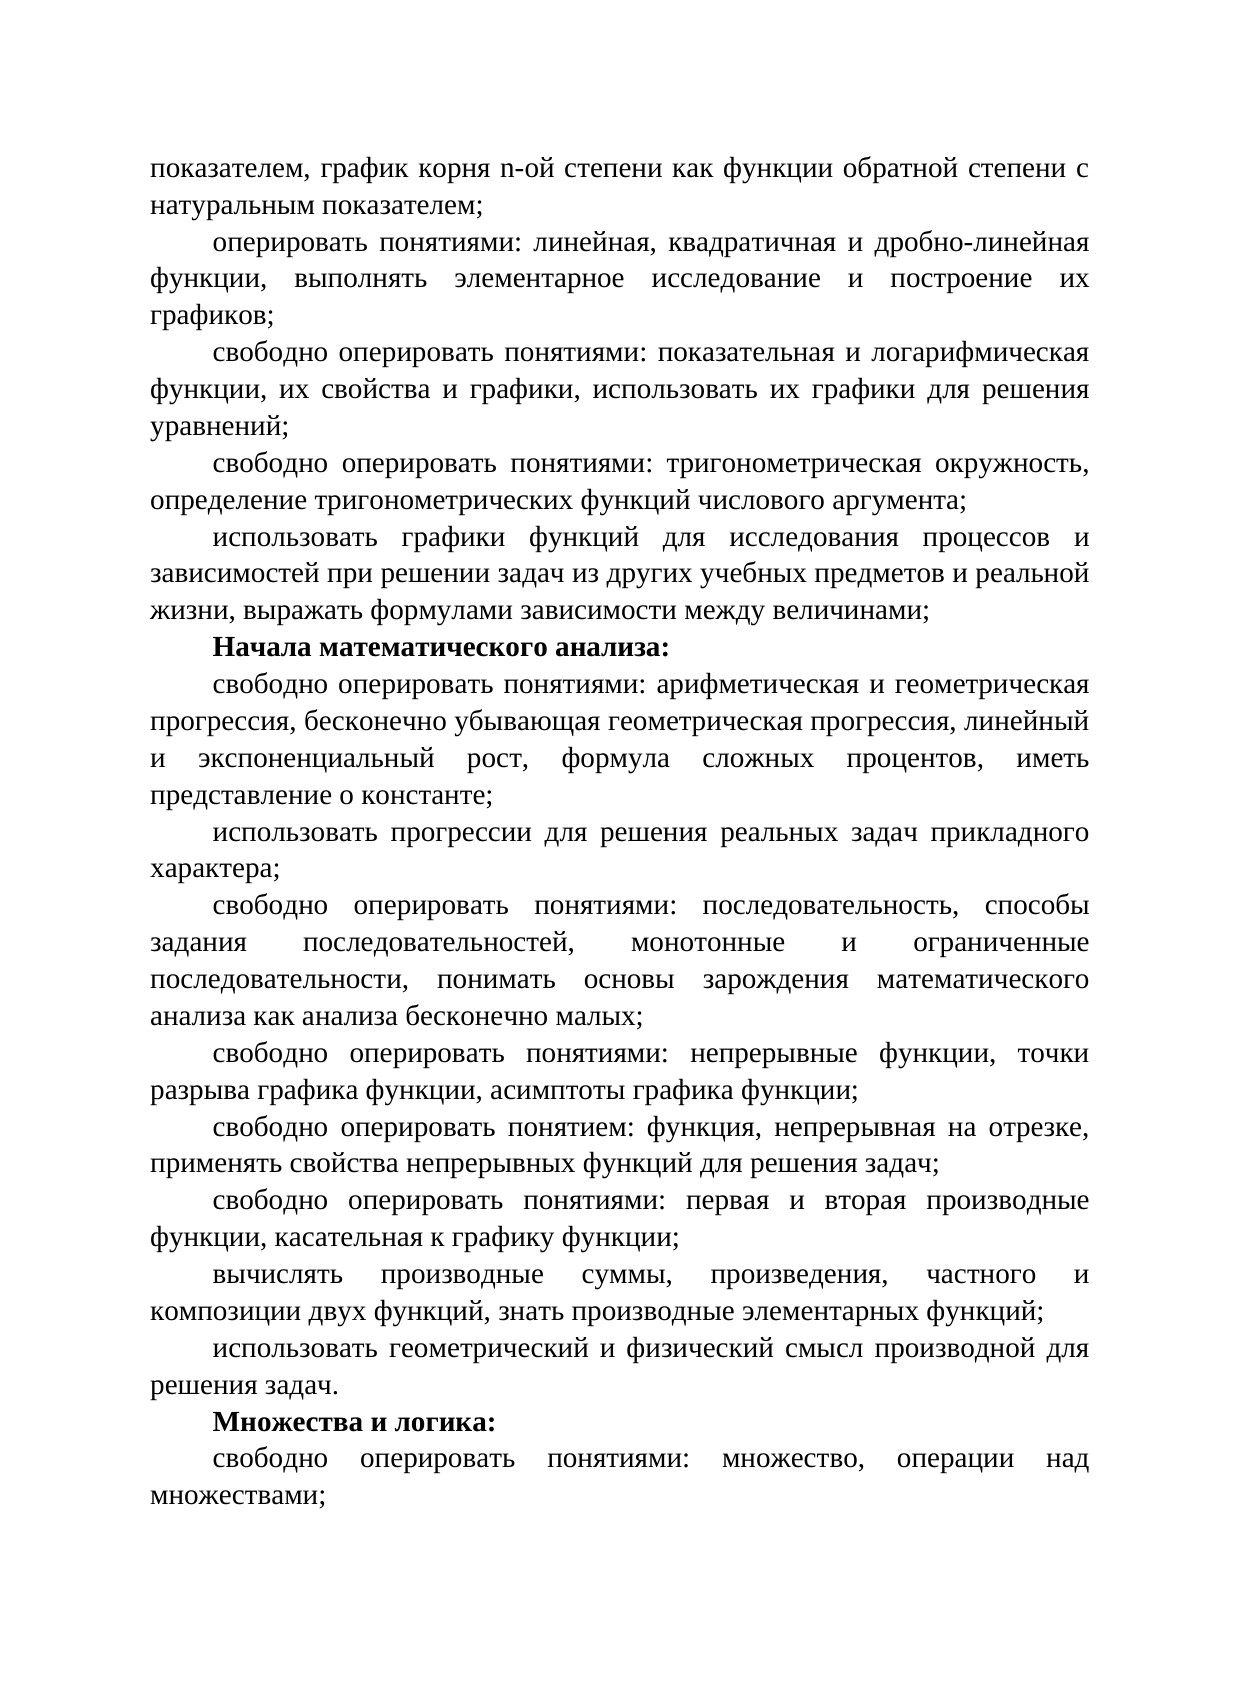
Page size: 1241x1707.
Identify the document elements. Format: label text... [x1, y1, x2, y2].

text использовать прогрессии для решения реальных задач прикладного характера; [150, 814, 1090, 884]
text свободно оперировать понятиями: множество, операции над множествами; [150, 1441, 1090, 1511]
text свободно оперировать понятиями: последовательность, способы задания последовательностей, монотонные и ограниченные последовательности, понимать основы зарождения математического анализа как анализа бесконечно малых; [150, 887, 1090, 1032]
text Начала математического анализа: [150, 629, 1090, 663]
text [150, 150, 1090, 220]
text использовать графики функций для исследования процессов и зависимостей при решении задач из других учебных предметов и реальной жизни, выражать формулами зависимости между величинами; [150, 519, 1090, 626]
text свободно оперировать понятиями: показательная и логарифмическая функции, их свойства и графики, использовать их графики для решения уравнений; [150, 334, 1090, 442]
text Множества и логика: [150, 1404, 1090, 1437]
text оперировать понятиями: линейная, квадратичная и дробно-линейная функции, выполнять элементарное исследование и построение их графиков; [150, 224, 1090, 331]
text использовать геометрический и физический смысл производной для решения задач. [150, 1330, 1090, 1400]
text свободно оперировать понятием: функция, непрерывная на отрезке, применять свойства непрерывных функций для решения задач; [150, 1109, 1090, 1179]
text вычислять производные суммы, произведения, частного и композиции двух функций, знать производные элементарных функций; [150, 1256, 1090, 1327]
text свободно оперировать понятиями: первая и вторая производные функции, касательная к графику функции; [150, 1182, 1090, 1253]
text свободно оперировать понятиями: арифметическая и геометрическая прогрессия, бесконечно убывающая геометрическая прогрессия, линейный и экспоненциальный рост, формула сложных процентов, иметь представление о константе; [150, 666, 1090, 810]
text свободно оперировать понятиями: тригонометрическая окружность, определение тригонометрических функций числового аргумента; [150, 445, 1090, 515]
text свободно оперировать понятиями: непрерывные функции, точки разрыва графика функции, асимптоты графика функции; [150, 1035, 1090, 1105]
